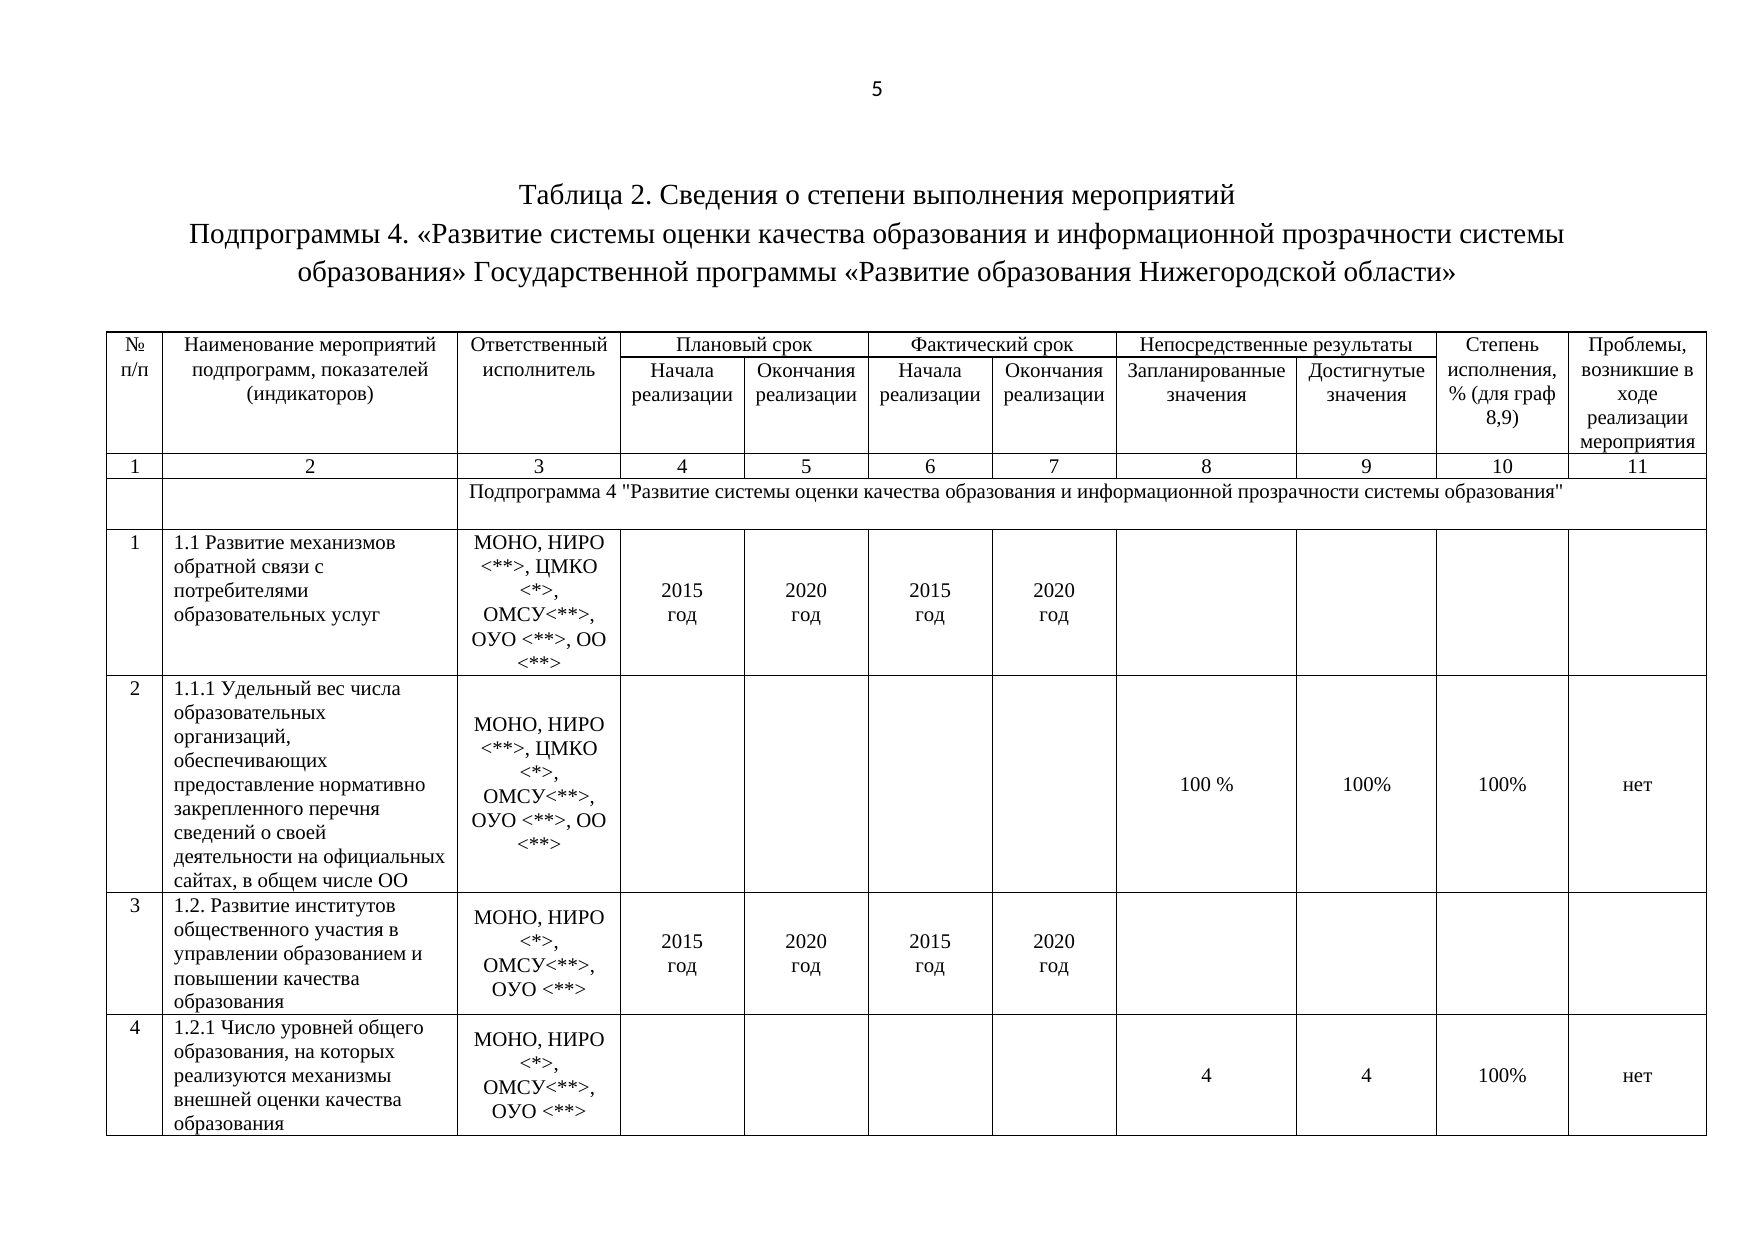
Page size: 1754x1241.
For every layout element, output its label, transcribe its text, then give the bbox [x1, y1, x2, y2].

table_cell 11 [1569, 454, 1706, 478]
table_cell [993, 1015, 1116, 1135]
table_header Непосредственные результаты [1117, 333, 1436, 356]
text Подпрограммы 4. «Развитие системы оценки качества образования и информационной прозрачности системы образования» Государственной программы «Развитие образования Нижегородской области» [118, 216, 1636, 288]
table_header Фактический срок [869, 333, 1116, 356]
table_cell МОНО, НИРО <*>, ОМСУ<**>, ОУО <**> [458, 1015, 620, 1135]
table_cell Начала реализации [869, 358, 992, 453]
table_cell [621, 676, 744, 892]
table_cell [163, 479, 457, 529]
table_cell МОНО, НИРО <**>, ЦМКО <*>, ОМСУ<**>, ОУО <**>, ОО <**> [458, 676, 620, 892]
table_cell 6 [869, 454, 992, 478]
table_cell 9 [1297, 454, 1436, 478]
table_cell 2020 год [993, 893, 1116, 1013]
table_cell 1.2. Развитие институтов общественного участия в управлении образованием и повышении качества образования [163, 893, 457, 1013]
table_cell 2 [107, 676, 162, 892]
table_cell 1.1.1 Удельный вес числа образовательных организаций, обеспечивающих предоставление нормативно закрепленного перечня сведений о своей деятельности на официальных сайтах, в общем числе ОО [163, 676, 457, 892]
table_cell 4 [1117, 1015, 1296, 1135]
table_header № п/п [107, 333, 162, 453]
table_cell 1.2.1 Число уровней общего образования, на которых реализуются механизмы внешней оценки качества образования [163, 1015, 457, 1135]
table_cell 5 [745, 454, 868, 478]
table_cell 3 [458, 454, 620, 478]
table_cell 100% [1437, 676, 1568, 892]
table_cell Окончания реализации [745, 358, 868, 453]
table_cell [1297, 893, 1436, 1013]
table_cell Подпрограмма 4 "Развитие системы оценки качества образования и информационной прозрачности системы образования" [458, 479, 1706, 529]
table_cell Достигнутые значения [1297, 358, 1436, 453]
table_cell [1569, 893, 1706, 1013]
table_cell [745, 676, 868, 892]
table_cell 10 [1437, 454, 1568, 478]
table_cell [745, 1015, 868, 1135]
table_cell 100% [1437, 1015, 1568, 1135]
table_cell 3 [107, 893, 162, 1013]
table_header Степень исполнения, % (для граф 8,9) [1437, 333, 1568, 453]
table_cell 1 [107, 454, 162, 478]
table_cell 2015 год [869, 530, 992, 674]
table_cell [993, 676, 1116, 892]
table_cell [621, 1015, 744, 1135]
table_cell 100 % [1117, 676, 1296, 892]
table_cell 2015 год [621, 893, 744, 1013]
table_cell [1297, 530, 1436, 674]
table_cell [1569, 530, 1706, 674]
table_header Плановый срок [621, 333, 868, 356]
table_cell 4 [1297, 1015, 1436, 1135]
table_cell 2015 год [869, 893, 992, 1013]
table_cell 4 [621, 454, 744, 478]
table_cell Начала реализации [621, 358, 744, 453]
table_cell [107, 479, 162, 529]
table_cell [1437, 893, 1568, 1013]
table_header Ответственный исполнитель [458, 333, 620, 453]
table_cell Окончания реализации [993, 358, 1116, 453]
table_cell нет [1569, 676, 1706, 892]
table_cell [1437, 530, 1568, 674]
table_header Наименование мероприятий подпрограмм, показателей (индикаторов) [163, 333, 457, 453]
table_cell 2020 год [745, 530, 868, 674]
table_cell 7 [993, 454, 1116, 478]
table_cell нет [1569, 1015, 1706, 1135]
table_cell 4 [107, 1015, 162, 1135]
table_cell 8 [1117, 454, 1296, 478]
table_cell 2015 год [621, 530, 744, 674]
table_cell 1 [107, 530, 162, 674]
table_cell [1117, 530, 1296, 674]
table_cell 2 [163, 454, 457, 478]
table_cell [869, 1015, 992, 1135]
table_cell 100% [1297, 676, 1436, 892]
table_header Проблемы, возникшие в ходе реализации мероприятия [1569, 333, 1706, 453]
table_cell МОНО, НИРО <**>, ЦМКО <*>, ОМСУ<**>, ОУО <**>, ОО <**> [458, 530, 620, 674]
text Таблица 2. Сведения о степени выполнения мероприятий [118, 177, 1636, 211]
table_cell 1.1 Развитие механизмов обратной связи с потребителями образовательных услуг [163, 530, 457, 674]
table_cell [869, 676, 992, 892]
table_cell 2020 год [745, 893, 868, 1013]
table_cell МОНО, НИРО <*>, ОМСУ<**>, ОУО <**> [458, 893, 620, 1013]
table_cell Запланированные значения [1117, 358, 1296, 453]
table_cell 2020 год [993, 530, 1116, 674]
table_cell [1117, 893, 1296, 1013]
